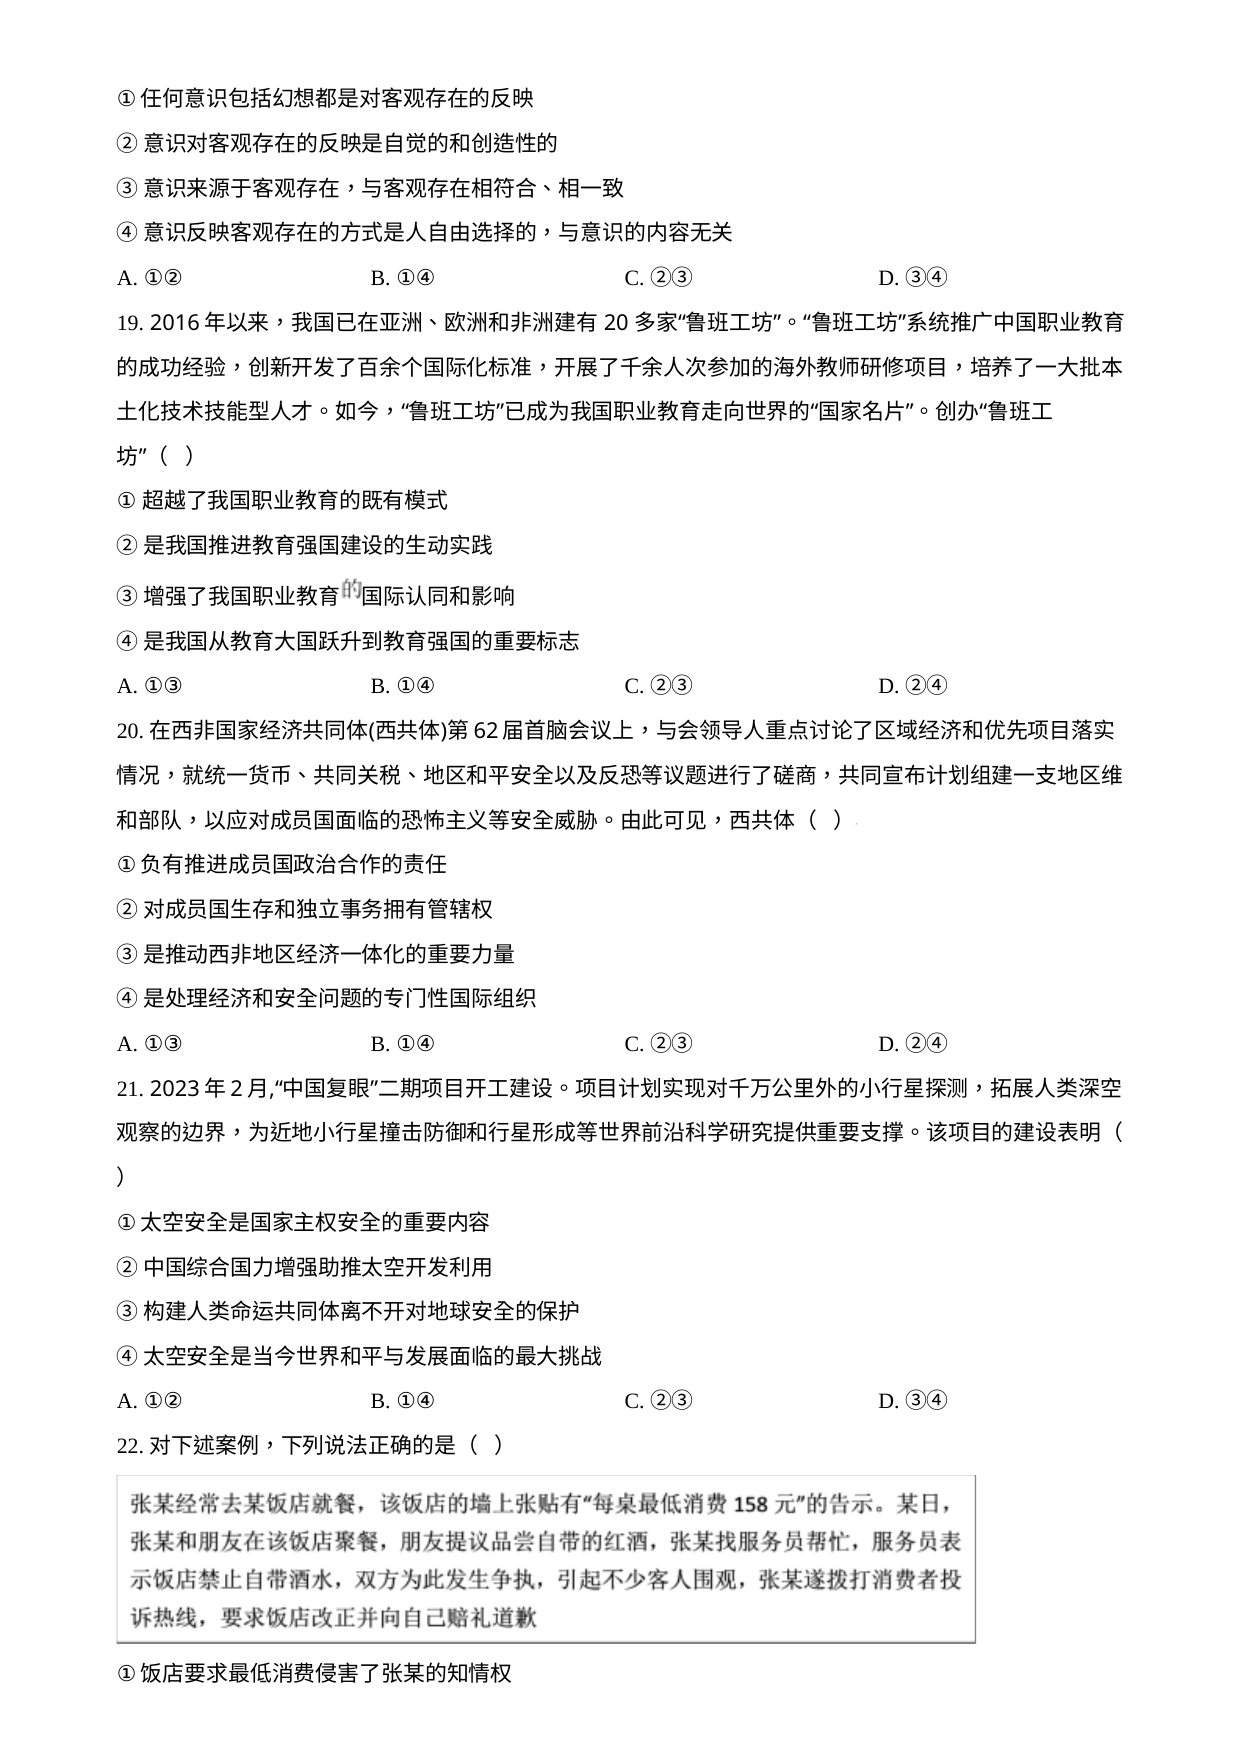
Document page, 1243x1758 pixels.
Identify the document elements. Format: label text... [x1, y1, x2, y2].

text A. ①③ B. ①④ C. ②③ D. ②④ [117, 1028, 1126, 1058]
text ②意识对客观存在的反映是自觉的和创造性的 [117, 128, 1126, 158]
text A. ①② B. ①④ C. ②③ D. ③④ [117, 1386, 1126, 1415]
text 20. 在西非国家经济共同体(西共体)第62届首脑会议上，与会领导人重点讨论了区域经济和优先项目落实情况，就统一货币、共同关税、地区和平安全以及反恐等议题进行了磋商，共同宣布计划组建一支地区维和部队，以应对成员国面临的恐怖主义等安全威胁。由此可见，西共体（ ） [117, 715, 1126, 834]
text ②对成员国生存和独立事务拥有管辖权 [117, 894, 1126, 924]
text ③意识来源于客观存在，与客观存在相符合、相一致 [117, 173, 1126, 202]
text ③构建人类命运共同体离不开对地球安全的保护 [117, 1296, 1126, 1326]
text ①太空安全是国家主权安全的重要内容 [117, 1207, 1126, 1237]
text 19. 2016年以来，我国已在亚洲、欧洲和非洲建有 20 多家“鲁班工坊”。“鲁班工坊”系统推广中国职业教育的成功经验，创新开发了百余个国际化标准，开展了千余人次参加的海外教师研修项目，培养了一大批本土化技术技能型人才。如今，“鲁班工坊”已成为我国职业教育走向世界的“国家名片”。创办“鲁班工坊”（ ） [117, 307, 1126, 471]
text ④是我国从教育大国跃升到教育强国的重要标志 [117, 626, 1126, 656]
text ①饭店要求最低消费侵害了张某的知情权 [117, 1658, 1126, 1688]
picture [339, 575, 362, 605]
text ①负有推进成员国政治合作的责任 [117, 849, 1126, 879]
text ④是处理经济和安全问题的专门性国际组织 [117, 983, 1126, 1013]
text ④意识反映客观存在的方式是人自由选择的，与意识的内容无关 [117, 217, 1126, 247]
text ①任何意识包括幻想都是对客观存在的反映 [117, 83, 1126, 113]
text 21. 2023年2月,“中国复眼”二期项目开工建设。项目计划实现对千万公里外的小行星探测，拓展人类深空观察的边界，为近地小行星撞击防御和行星形成等世界前沿科学研究提供重要支撑。该项目的建设表明（ ） [117, 1073, 1126, 1192]
text ④太空安全是当今世界和平与发展面临的最大挑战 [117, 1341, 1126, 1371]
picture [116, 1475, 977, 1644]
text ③是推动西非地区经济一体化的重要力量 [117, 939, 1126, 968]
text ① 超越了我国职业教育的既有模式 [117, 486, 1126, 515]
text ②中国综合国力增强助推太空开发利用 [117, 1251, 1126, 1281]
text ③增强了我国职业教育国际认同和影响 [117, 575, 1126, 611]
text ②是我国推进教育强国建设的生动实践 [117, 530, 1126, 560]
text A. ①② B. ①④ C. ②③ D. ③④ [117, 262, 1126, 292]
text A. ①③ B. ①④ C. ②③ D. ②④ [117, 671, 1126, 700]
text 22. 对下述案例，下列说法正确的是（ ） [117, 1430, 1126, 1460]
